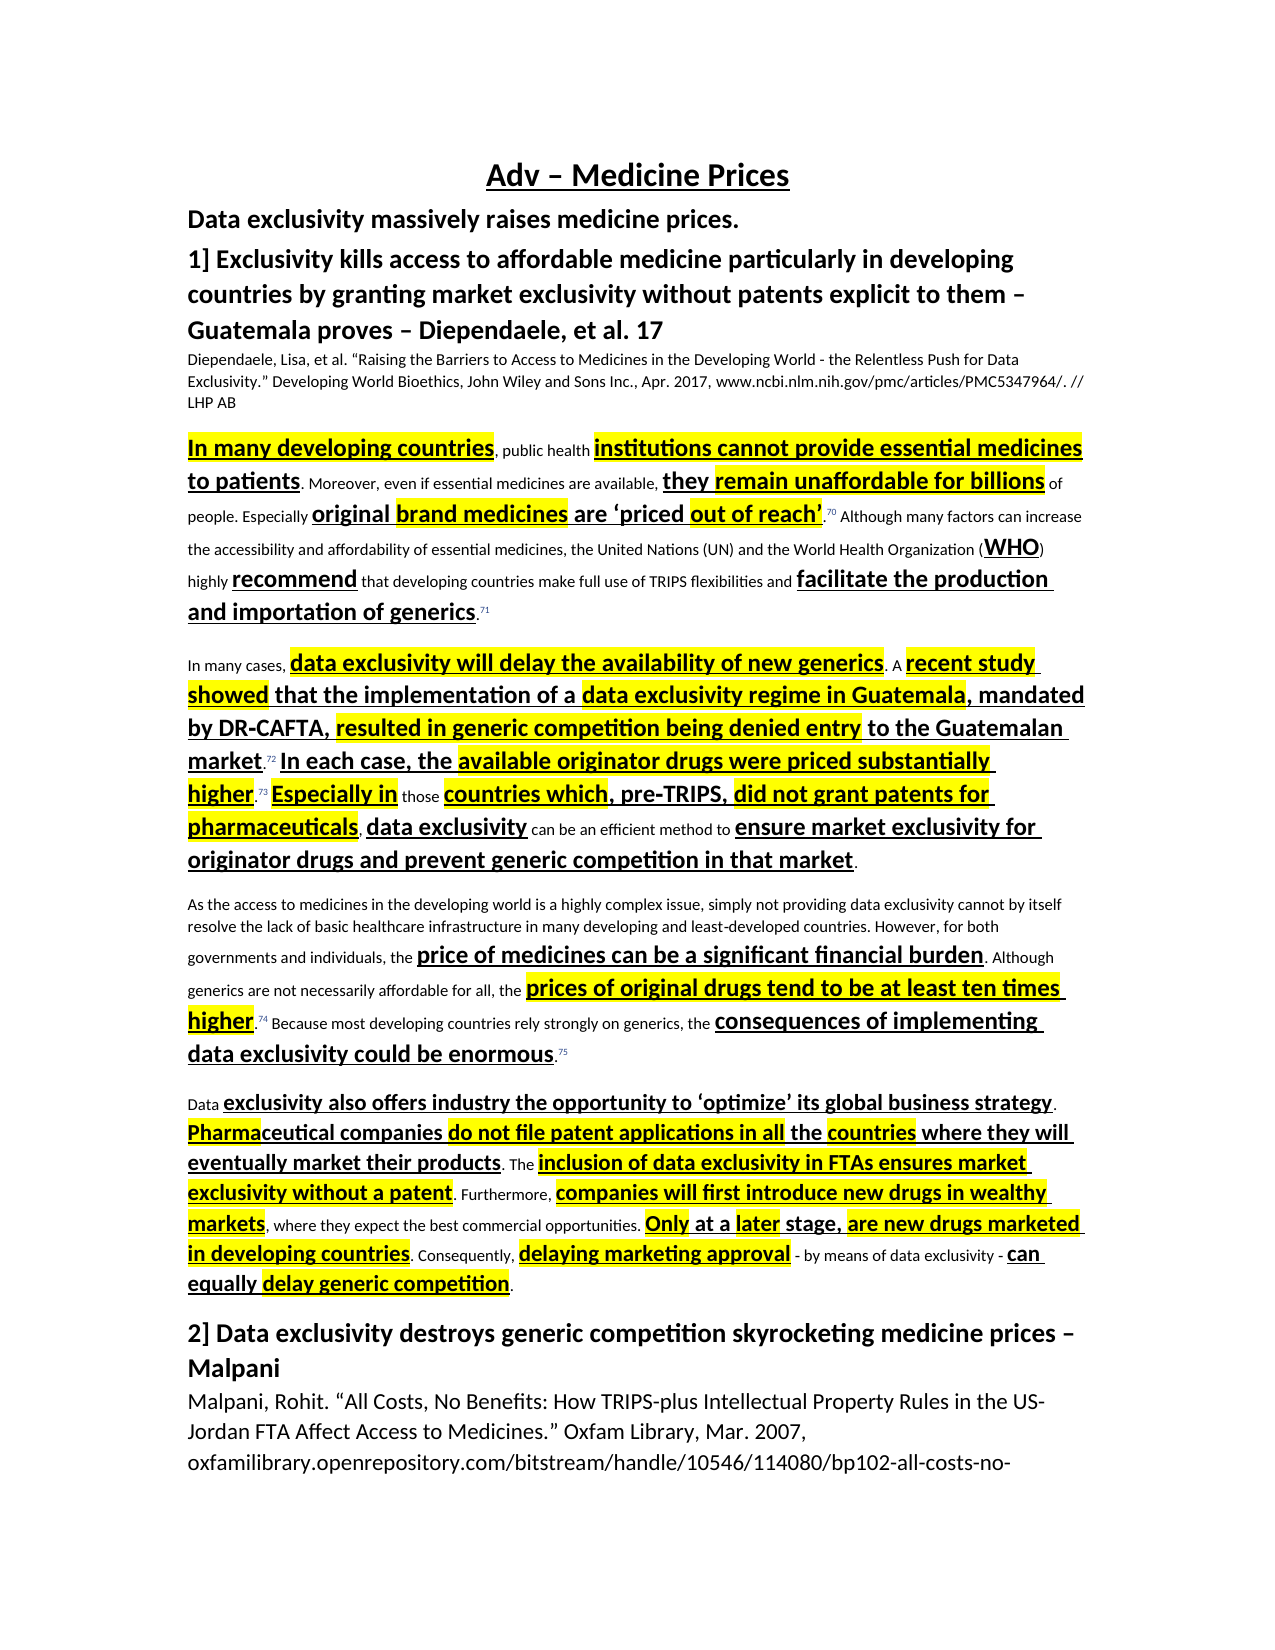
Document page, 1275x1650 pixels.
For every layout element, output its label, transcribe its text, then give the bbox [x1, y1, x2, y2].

subtitle 1] Exclusivity kills access to affordable medicine particularly in developing countries by granting market exclusivity without patents explicit to them – Guatemala proves – Diependaele, et al. 17 [187, 242, 1087, 346]
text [187, 1387, 1087, 1476]
text In many developing countries, public health institutions cannot provide essential medicines to patients. Moreover, even if essential medicines are available, they remain unaffordable for billions of people. Especially original brand medicines are ‘priced out of reach’.70 Although many factors can increase the accessibility and affordability of essential medicines, the United Nations (UN) and the World Health Organization (WHO) highly recommend that developing countries make full use of TRIPS flexibilities and facilitate the production and importation of generics.71 [187, 432, 1087, 627]
text Diependaele, Lisa, et al. “Raising the Barriers to Access to Medicines in the Developing World - the Relentless Push for Data Exclusivity.” Developing World Bioethics, John Wiley and Sons Inc., Apr. 2017, www.ncbi.nlm.nih.gov/pmc/articles/PMC5347964/. // LHP AB [187, 349, 1087, 413]
text Data exclusivity also offers industry the opportunity to ‘optimize’ its global business strategy. Pharmaceutical companies do not file patent applications in all the countries where they will eventually market their products. The inclusion of data exclusivity in FTAs ensures market exclusivity without a patent. Furthermore, companies will first introduce new drugs in wealthy markets, where they expect the best commercial opportunities. Only at a later stage, are new drugs marketed in developing countries. Consequently, delaying marketing approval ‐ by means of data exclusivity ‐ can equally delay generic competition. [187, 1088, 1087, 1297]
subtitle 2] Data exclusivity destroys generic competition skyrocketing medicine prices – Malpani [187, 1316, 1087, 1385]
subtitle Adv – Medicine Prices [187, 154, 1087, 195]
text As the access to medicines in the developing world is a highly complex issue, simply not providing data exclusivity cannot by itself resolve the lack of basic healthcare infrastructure in many developing and least‐developed countries. However, for both governments and individuals, the price of medicines can be a significant financial burden. Although generics are not necessarily affordable for all, the prices of original drugs tend to be at least ten times higher.74 Because most developing countries rely strongly on generics, the consequences of implementing data exclusivity could be enormous.75 [187, 894, 1087, 1068]
subtitle Data exclusivity massively raises medicine prices. [187, 202, 1087, 235]
text In many cases, data exclusivity will delay the availability of new generics. A recent study showed that the implementation of a data exclusivity regime in Guatemala, mandated by DR‐CAFTA, resulted in generic competition being denied entry to the Guatemalan market.72 In each case, the available originator drugs were priced substantially higher.73 Especially in those countries which, pre‐TRIPS, did not grant patents for pharmaceuticals, data exclusivity can be an efficient method to ensure market exclusivity for originator drugs and prevent generic competition in that market. [187, 647, 1087, 875]
